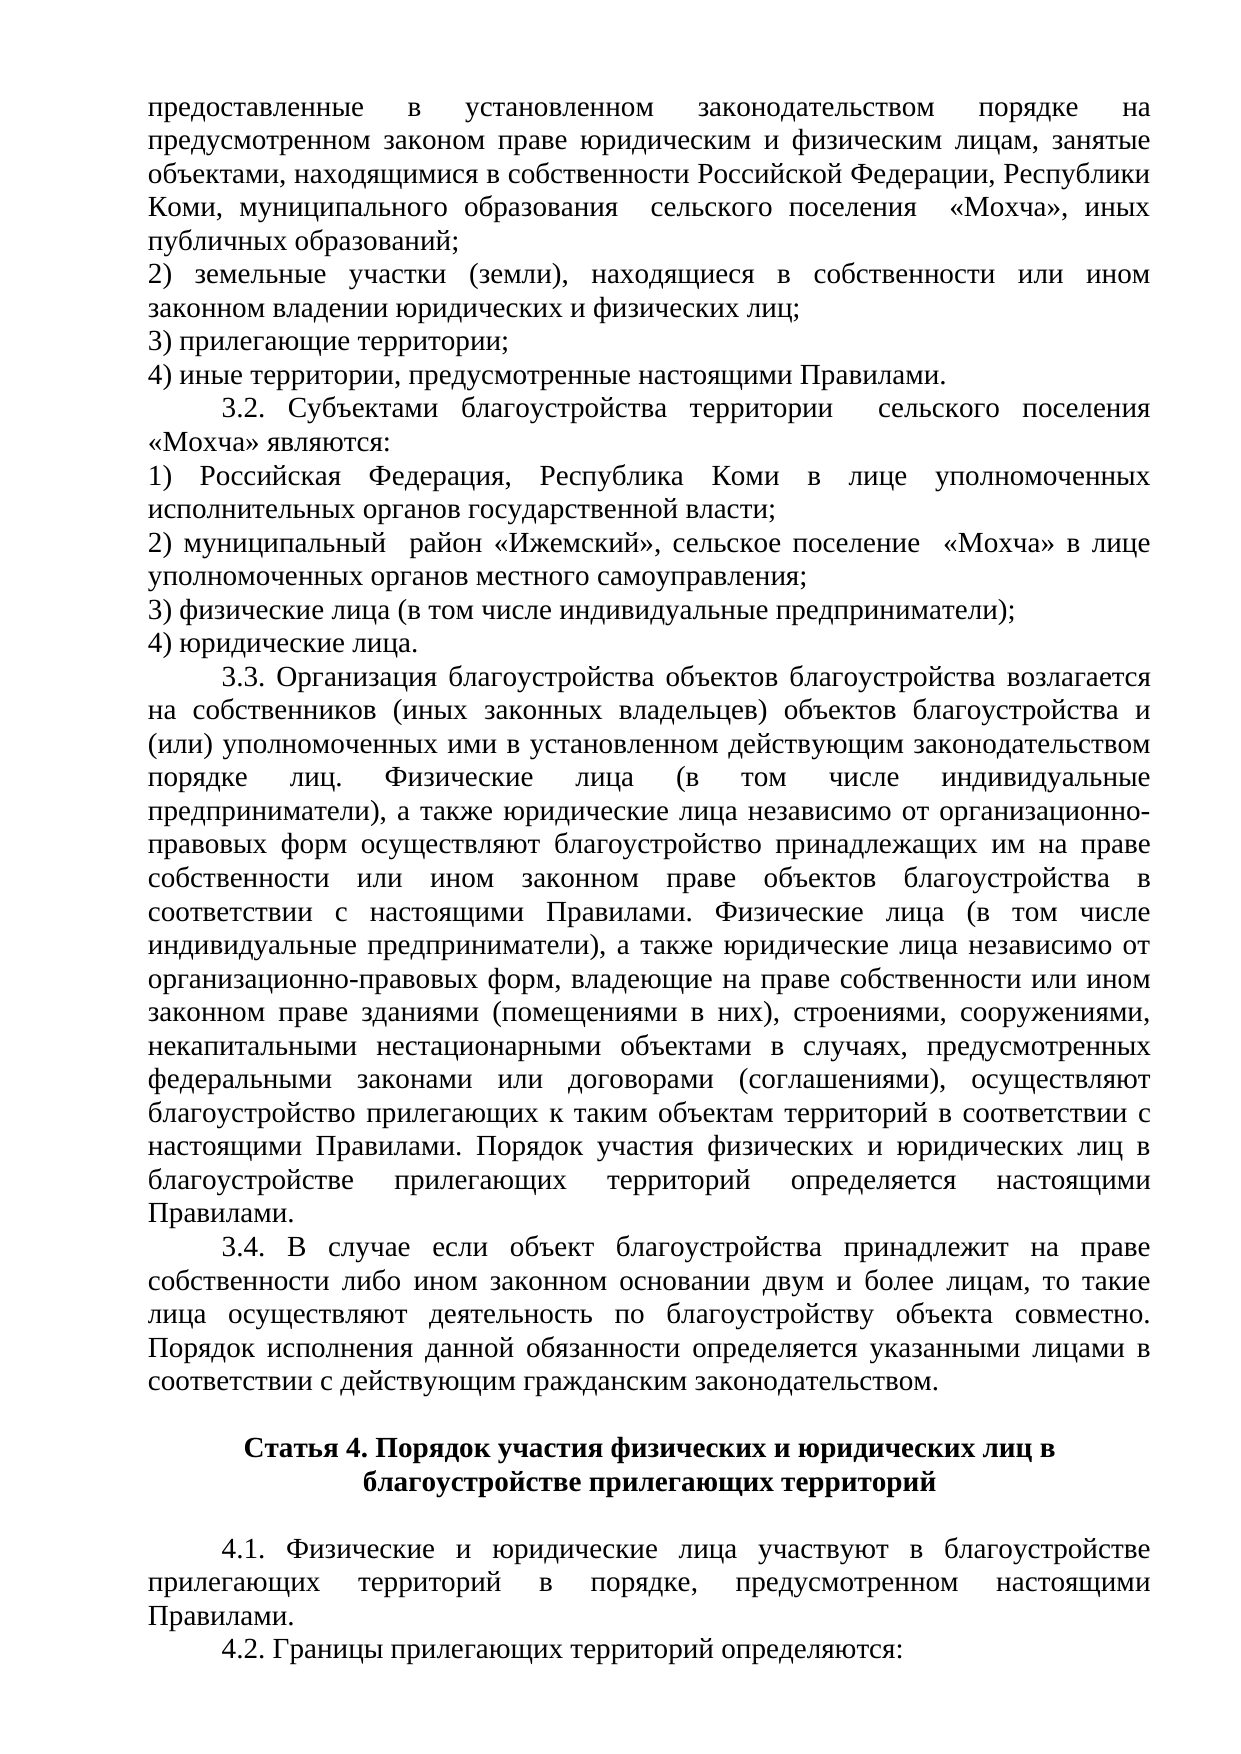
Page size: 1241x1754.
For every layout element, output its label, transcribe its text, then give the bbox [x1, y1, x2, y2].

text 3.3. Организация благоустройства объектов благоустройства возлагается на собственников (иных законных владельцев) объектов благоустройства и (или) уполномоченных ими в установленном действующим законодательством порядке лиц. Физические лица (в том числе индивидуальные предприниматели), а также юридические лица независимо от организационно-правовых форм осуществляют благоустройство принадлежащих им на праве собственности или ином законном праве объектов благоустройства в соответствии с настоящими Правилами. Физические лица (в том числе индивидуальные предприниматели), а также юридические лица независимо от организационно-правовых форм, владеющие на праве собственности или ином законном праве зданиями (помещениями в них), строениями, сооружениями, некапитальными нестационарными объектами в случаях, предусмотренных федеральными законами или договорами (соглашениями), осуществляют благоустройство прилегающих к таким объектам территорий в соответствии с настоящими Правилами. Порядок участия физических и юридических лиц в благоустройстве прилегающих территорий определяется настоящими Правилами. [148, 659, 1152, 1229]
text 3) физические лица (в том числе индивидуальные предприниматели); [148, 592, 1152, 625]
text 1) Российская Федерация, Республика Коми в лице уполномоченных исполнительных органов государственной власти; [148, 458, 1152, 525]
text 2) муниципальный район «Ижемский», сельское поселение «Мохча» в лице уполномоченных органов местного самоуправления; [148, 525, 1152, 592]
text 4.2. Границы прилегающих территорий определяются: [148, 1632, 1152, 1665]
text Статья 4. Порядок участия физических и юридических лиц в благоустройстве прилегающих территорий [148, 1430, 1152, 1497]
text 3.4. В случае если объект благоустройства принадлежит на праве собственности либо ином законном основании двум и более лицам, то такие лица осуществляют деятельность по благоустройству объекта совместно. Порядок исполнения данной обязанности определяется указанными лицами в соответствии с действующим гражданским законодательством. [148, 1229, 1152, 1397]
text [148, 89, 1152, 256]
text 3.2. Субъектами благоустройства территории сельского поселения «Мохча» являются: [148, 391, 1152, 458]
text 4) иные территории, предусмотренные настоящими Правилами. [148, 357, 1152, 391]
text 4) юридические лица. [148, 625, 1152, 659]
text 4.1. Физические и юридические лица участвуют в благоустройстве прилегающих территорий в порядке, предусмотренном настоящими Правилами. [148, 1531, 1152, 1632]
text 3) прилегающие территории; [148, 323, 1152, 357]
text 2) земельные участки (земли), находящиеся в собственности или ином законном владении юридических и физических лиц; [148, 256, 1152, 323]
